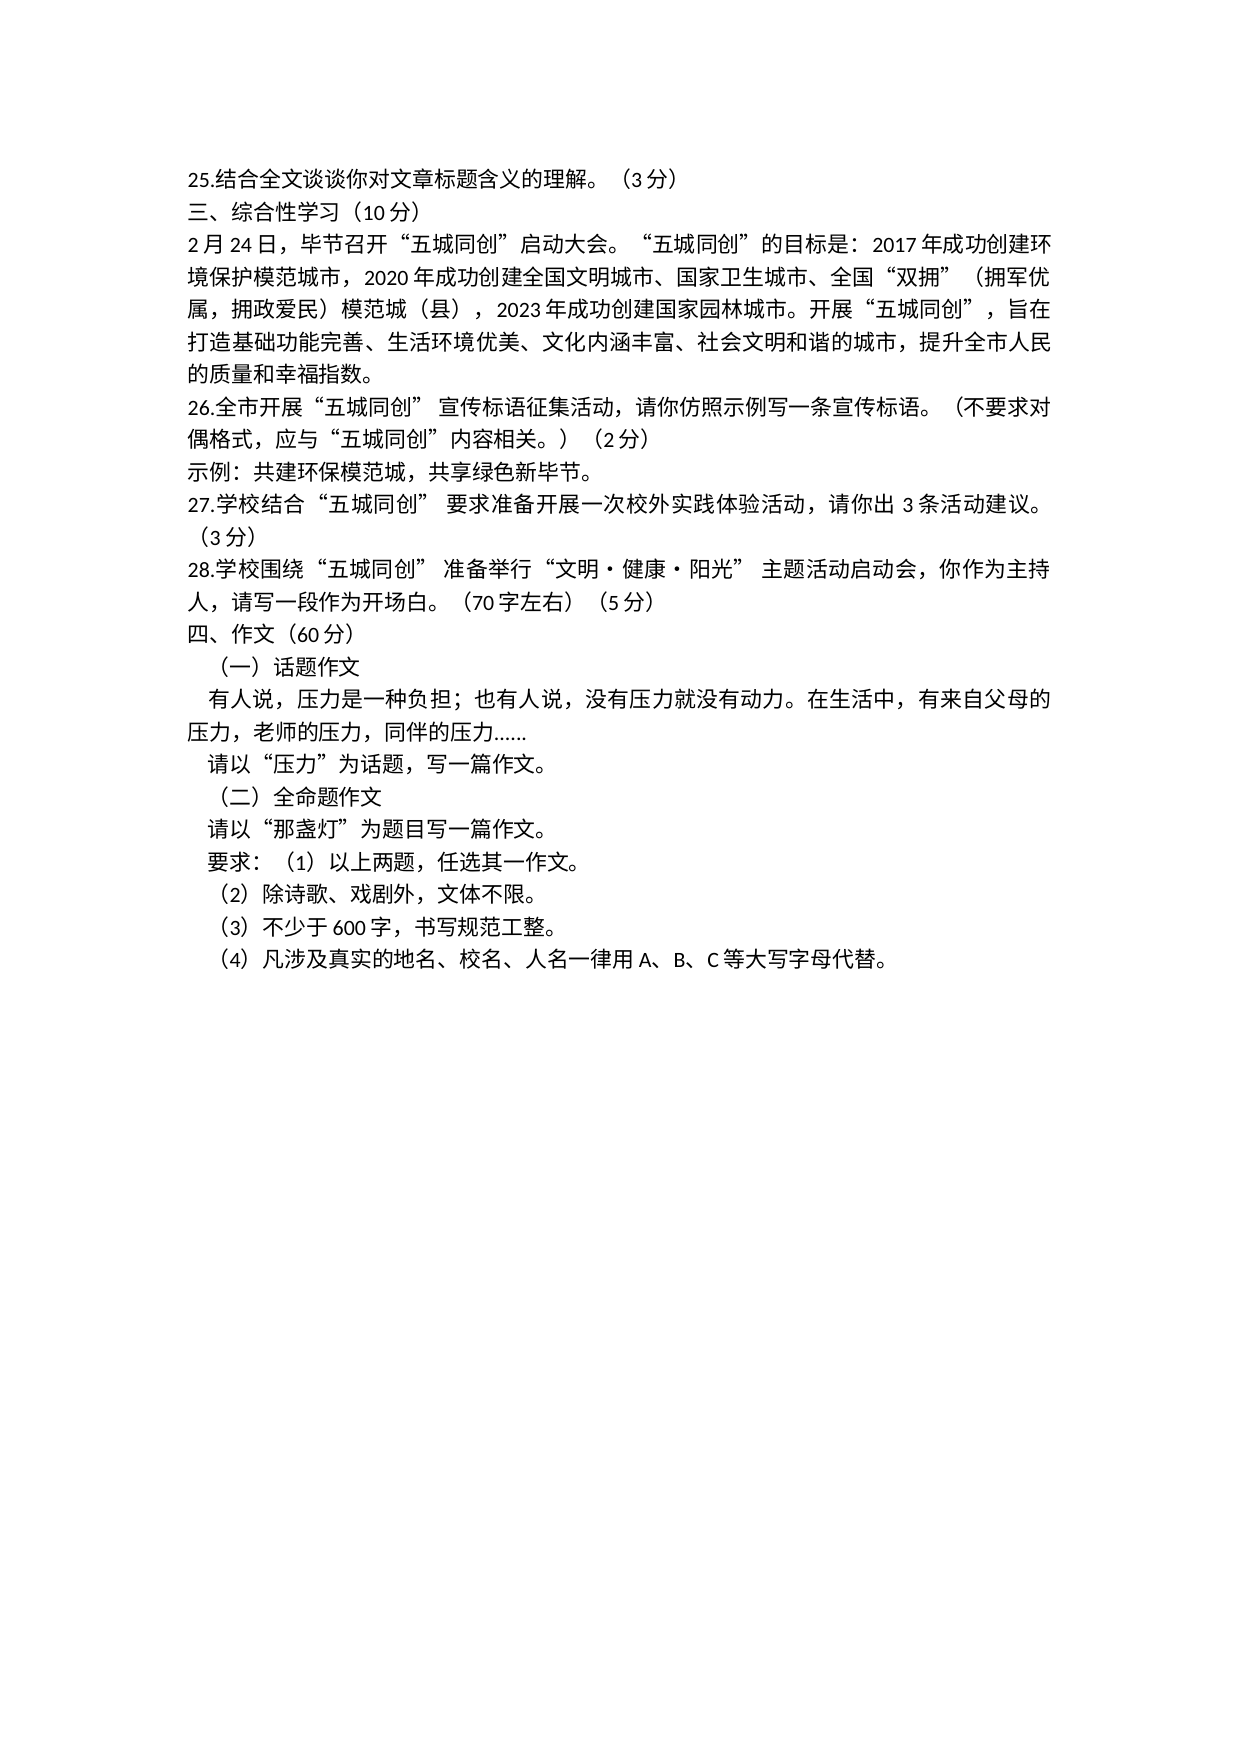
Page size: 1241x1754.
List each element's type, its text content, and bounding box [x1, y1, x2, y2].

text 要求：（1）以上两题，任选其一作文。 [187, 844, 1053, 877]
text （2）除诗歌、戏剧外，文体不限。 [187, 877, 1053, 909]
text 2月24日，毕节召开“五城同创”启动大会。“五城同创”的目标是：2017年成功创建环境保护模范城市，2020年成功创建全国文明城市、国家卫生城市、全国“双拥”（拥军优属，拥政爱民）模范城（县），2023年成功创建国家园林城市。开展“五城同创”，旨在打造基础功能完善、生活环境优美、文化内涵丰富、社会文明和谐的城市，提升全市人民的质量和幸福指数。 [187, 227, 1053, 389]
text 示例：共建环保模范城，共享绿色新毕节。 [187, 454, 1053, 487]
text 25.结合全文谈谈你对文章标题含义的理解。（3分） [187, 162, 1053, 194]
text （4）凡涉及真实的地名、校名、人名一律用A、B、C等大写字母代替。 [187, 942, 1053, 974]
text （3）不少于600字，书写规范工整。 [187, 909, 1053, 942]
text （一）话题作文 [187, 649, 1053, 682]
text 有人说，压力是一种负担；也有人说，没有压力就没有动力。在生活中，有来自父母的压力，老师的压力，同伴的压力...... [187, 682, 1053, 747]
text 28.学校围绕“五城同创” 准备举行“文明•健康•阳光” 主题活动启动会，你作为主持人，请写一段作为开场白。（70字左右）（5分） [187, 552, 1053, 617]
text 27.学校结合“五城同创” 要求准备开展一次校外实践体验活动，请你出3条活动建议。（3分） [187, 487, 1053, 552]
text 三、综合性学习（10分） [187, 194, 1053, 227]
text （二）全命题作文 [187, 779, 1053, 812]
text 请以“那盏灯”为题目写一篇作文。 [187, 812, 1053, 844]
text 26.全市开展“五城同创” 宣传标语征集活动，请你仿照示例写一条宣传标语。（不要求对偶格式，应与“五城同创”内容相关。）（2分） [187, 389, 1053, 454]
text 请以“压力”为话题，写一篇作文。 [187, 747, 1053, 779]
text 四、作文（60分） [187, 617, 1053, 649]
